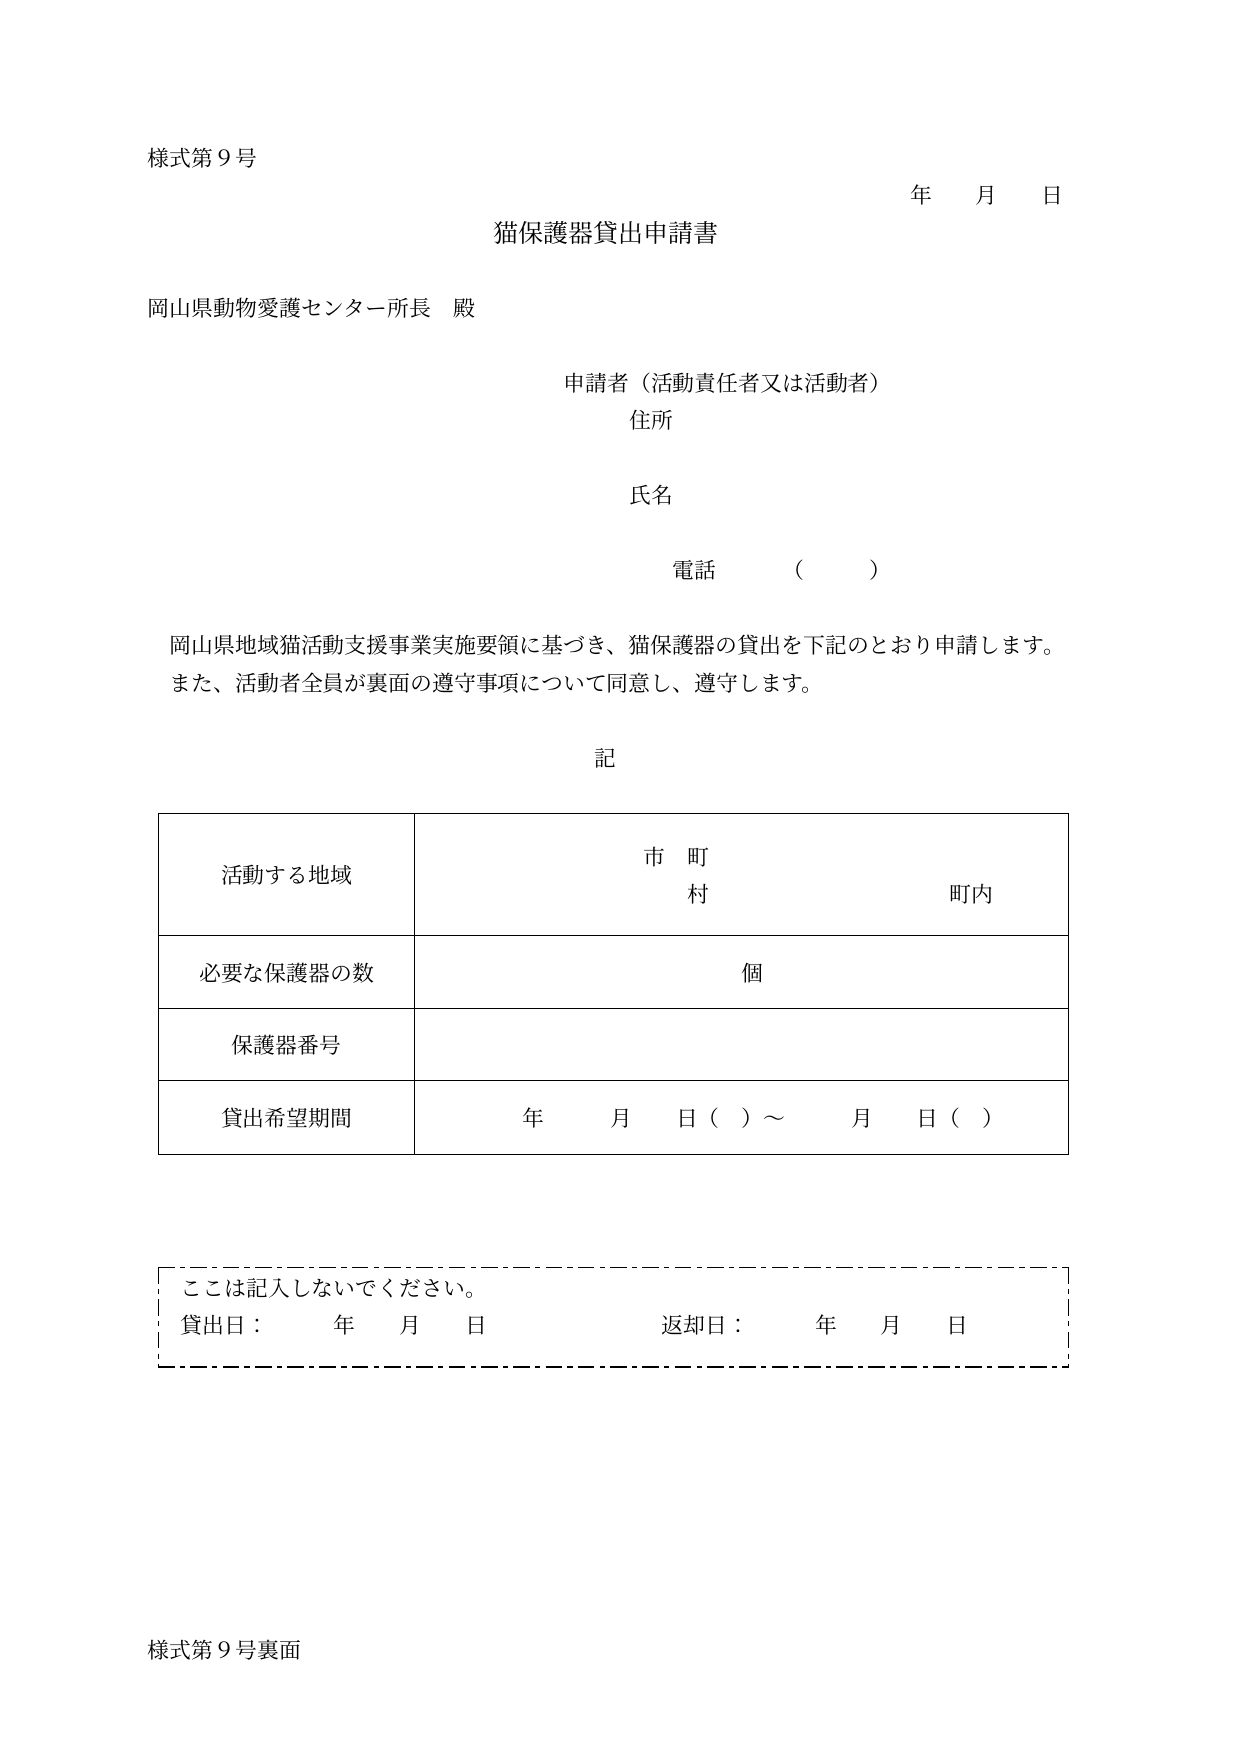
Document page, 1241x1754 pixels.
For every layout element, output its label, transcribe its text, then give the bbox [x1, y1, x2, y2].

text 猫保護器貸出申請書 [148, 213, 1063, 250]
table_header 活動する地域 [159, 814, 414, 935]
text 様式第９号裏面 [148, 1630, 1063, 1667]
table_header ここは記入しないでください。 貸出日： 年 月 日 返却日： 年 月 日 [159, 1267, 1069, 1366]
table_cell 年 月 日（ ）～ 月 日（ ） [415, 1081, 1068, 1153]
table_header 市 町 村 町内 [415, 814, 1068, 935]
text 岡山県地域猫活動支援事業実施要領に基づき、猫保護器の貸出を下記のとおり申請します。 [148, 625, 1063, 663]
table_cell 個 [415, 936, 1068, 1007]
subtitle 記 [148, 738, 1063, 775]
table_cell [415, 1009, 1068, 1080]
text 岡山県動物愛護センター所長 殿 [148, 288, 1063, 325]
text また、活動者全員が裏面の遵守事項について同意し、遵守します。 [148, 663, 1063, 700]
text 住所 [148, 400, 1063, 438]
text 申請者（活動責任者又は活動者） [148, 363, 1063, 400]
text 年 月 日 [148, 175, 1063, 213]
text 氏名 [148, 475, 1063, 513]
table_cell 必要な保護器の数 [159, 936, 414, 1007]
table_cell 貸出希望期間 [159, 1081, 414, 1153]
text 電話 （ ） [148, 550, 1063, 588]
text 様式第９号 [148, 138, 1063, 175]
table_cell 保護器番号 [159, 1009, 414, 1080]
